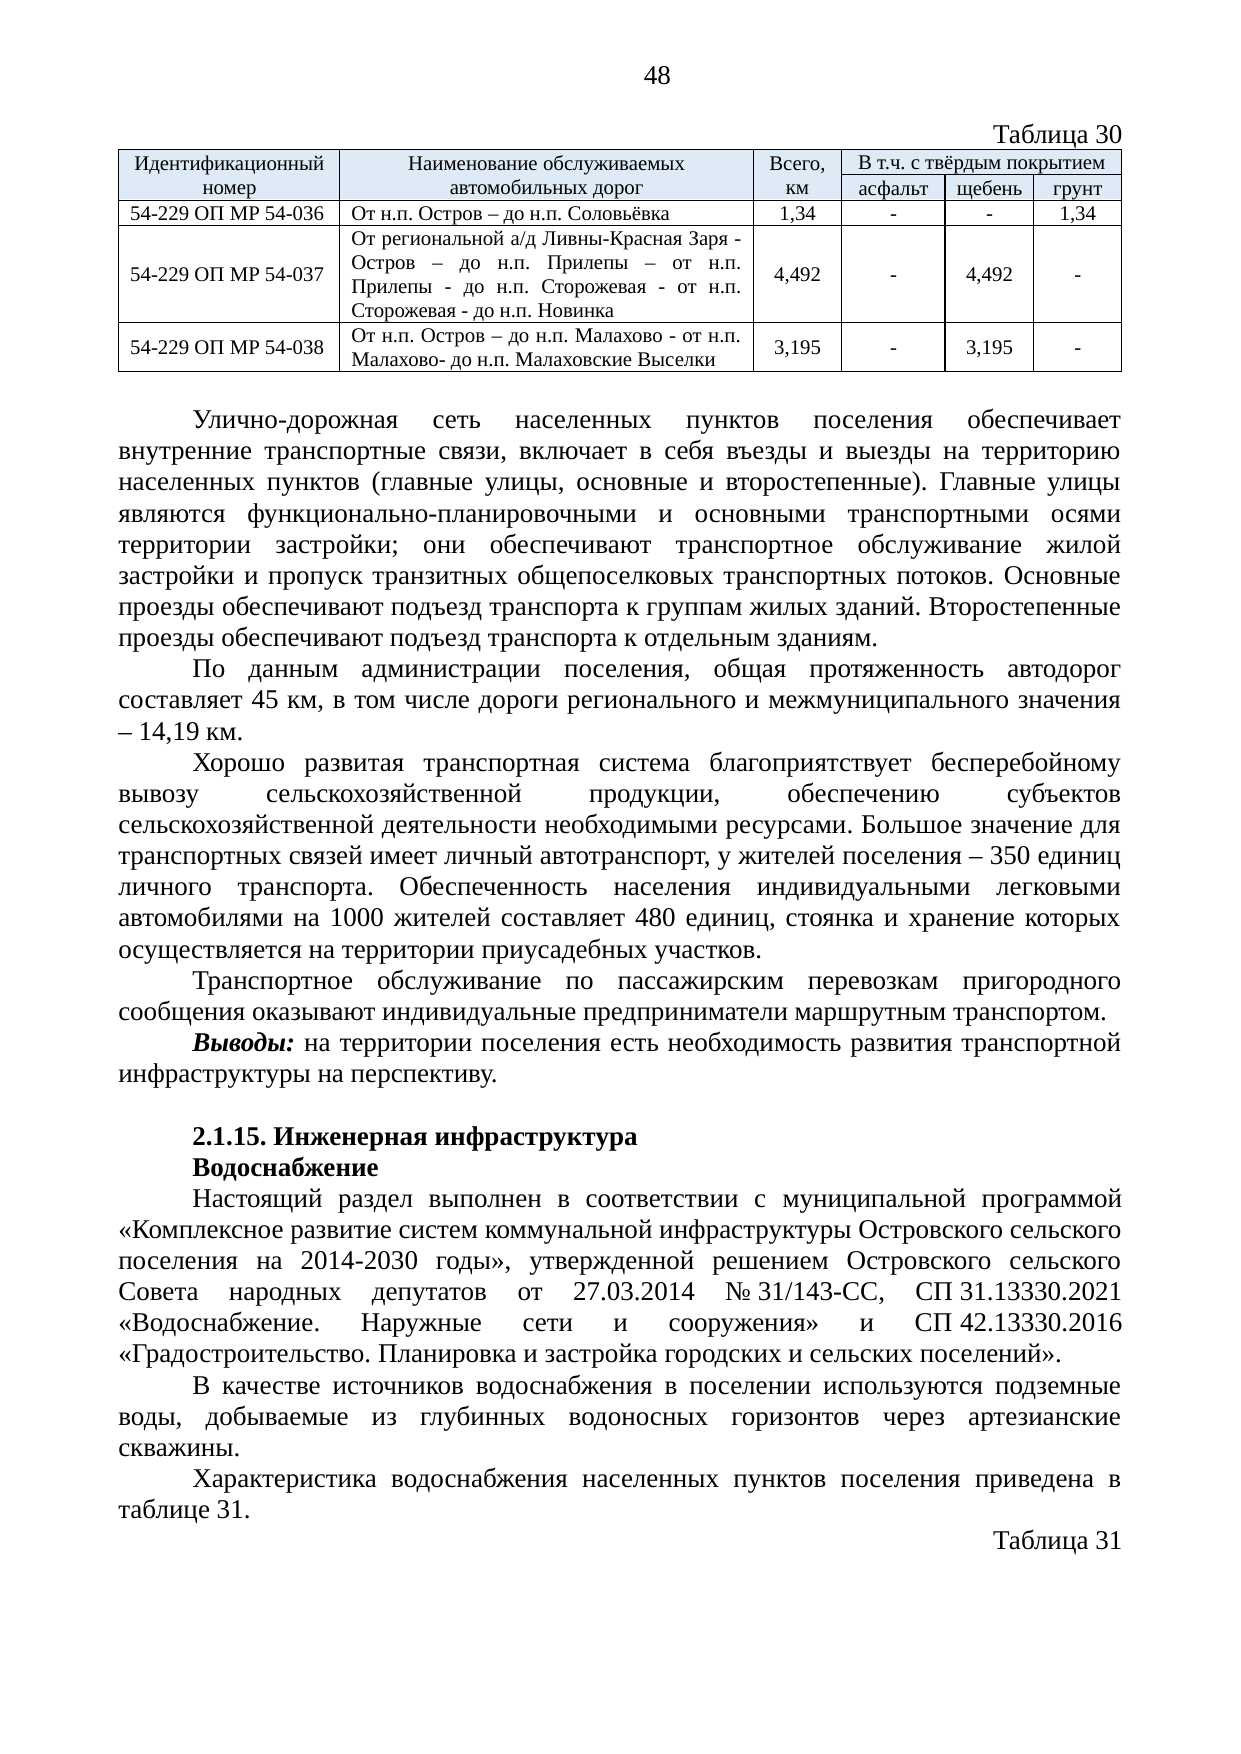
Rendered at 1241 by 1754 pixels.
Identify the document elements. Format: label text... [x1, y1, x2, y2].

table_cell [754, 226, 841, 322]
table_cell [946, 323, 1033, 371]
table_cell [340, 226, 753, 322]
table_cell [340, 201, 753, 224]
text Таблица 31 [118, 1524, 1122, 1556]
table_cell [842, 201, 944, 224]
subtitle 2.1.15. Инженерная инфраструктура [118, 1119, 1122, 1151]
text Транспортное обслуживание по пассажирским перевозкам пригородного сообщения оказывают индивидуальные предприниматели маршрутным транспортом. [118, 964, 1122, 1026]
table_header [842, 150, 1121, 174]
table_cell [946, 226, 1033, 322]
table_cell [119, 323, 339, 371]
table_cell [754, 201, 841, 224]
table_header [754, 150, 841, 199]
text Выводы: на территории поселения есть необходимость развития транспортной инфраструктуры на перспективу. [118, 1026, 1122, 1088]
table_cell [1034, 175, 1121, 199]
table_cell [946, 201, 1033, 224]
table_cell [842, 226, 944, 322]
subtitle Водоснабжение [118, 1151, 1122, 1182]
text Таблица 30 [118, 118, 1122, 149]
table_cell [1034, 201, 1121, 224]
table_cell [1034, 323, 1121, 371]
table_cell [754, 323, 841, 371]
text По данным администрации поселения, общая протяженность автодорог составляет 45 км, в том числе дороги регионального и межмуниципального значения – 14,19 км. [118, 652, 1122, 746]
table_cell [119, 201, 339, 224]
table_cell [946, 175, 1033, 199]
text В качестве источников водоснабжения в поселении используются подземные воды, добываемые из глубинных водоносных горизонтов через артезианские скважины. [118, 1369, 1122, 1462]
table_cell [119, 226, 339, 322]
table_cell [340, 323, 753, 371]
text Настоящий раздел выполнен в соответствии с муниципальной программой «Комплексное развитие систем коммунальной инфраструктуры Островского сельского поселения на 2014-2030 годы», утвержденной решением Островского сельского Совета народных депутатов от 27.03.2014 № 31/143-СС, СП 31.13330.2021 «Водоснабжение. Наружные сети и сооружения» и СП 42.13330.2016 «Градостроительство. Планировка и застройка городских и сельских поселений». [118, 1182, 1122, 1369]
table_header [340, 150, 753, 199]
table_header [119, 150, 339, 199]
text Улично-дорожная сеть населенных пунктов поселения обеспечивает внутренние транспортные связи, включает в себя въезды и выезды на территорию населенных пунктов (главные улицы, основные и второстепенные). Главные улицы являются функционально-планировочными и основными транспортными осями территории застройки; они обеспечивают транспортное обслуживание жилой застройки и пропуск транзитных общепоселковых транспортных потоков. Основные проезды обеспечивают подъезд транспорта к группам жилых зданий. Второстепенные проезды обеспечивают подъезд транспорта к отдельным зданиям. [118, 403, 1122, 652]
text Характеристика водоснабжения населенных пунктов поселения приведена в таблице 31. [118, 1462, 1122, 1524]
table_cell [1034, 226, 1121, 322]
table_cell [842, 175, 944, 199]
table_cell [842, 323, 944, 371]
text Хорошо развитая транспортная система благоприятствует бесперебойному вывозу сельскохозяйственной продукции, обеспечению субъектов сельскохозяйственной деятельности необходимыми ресурсами. Большое значение для транспортных связей имеет личный автотранспорт, у жителей поселения – 350 единиц личного транспорта. Обеспеченность населения индивидуальными легковыми автомобилями на 1000 жителей составляет 480 единиц, стоянка и хранение которых осуществляется на территории приусадебных участков. [118, 746, 1122, 964]
